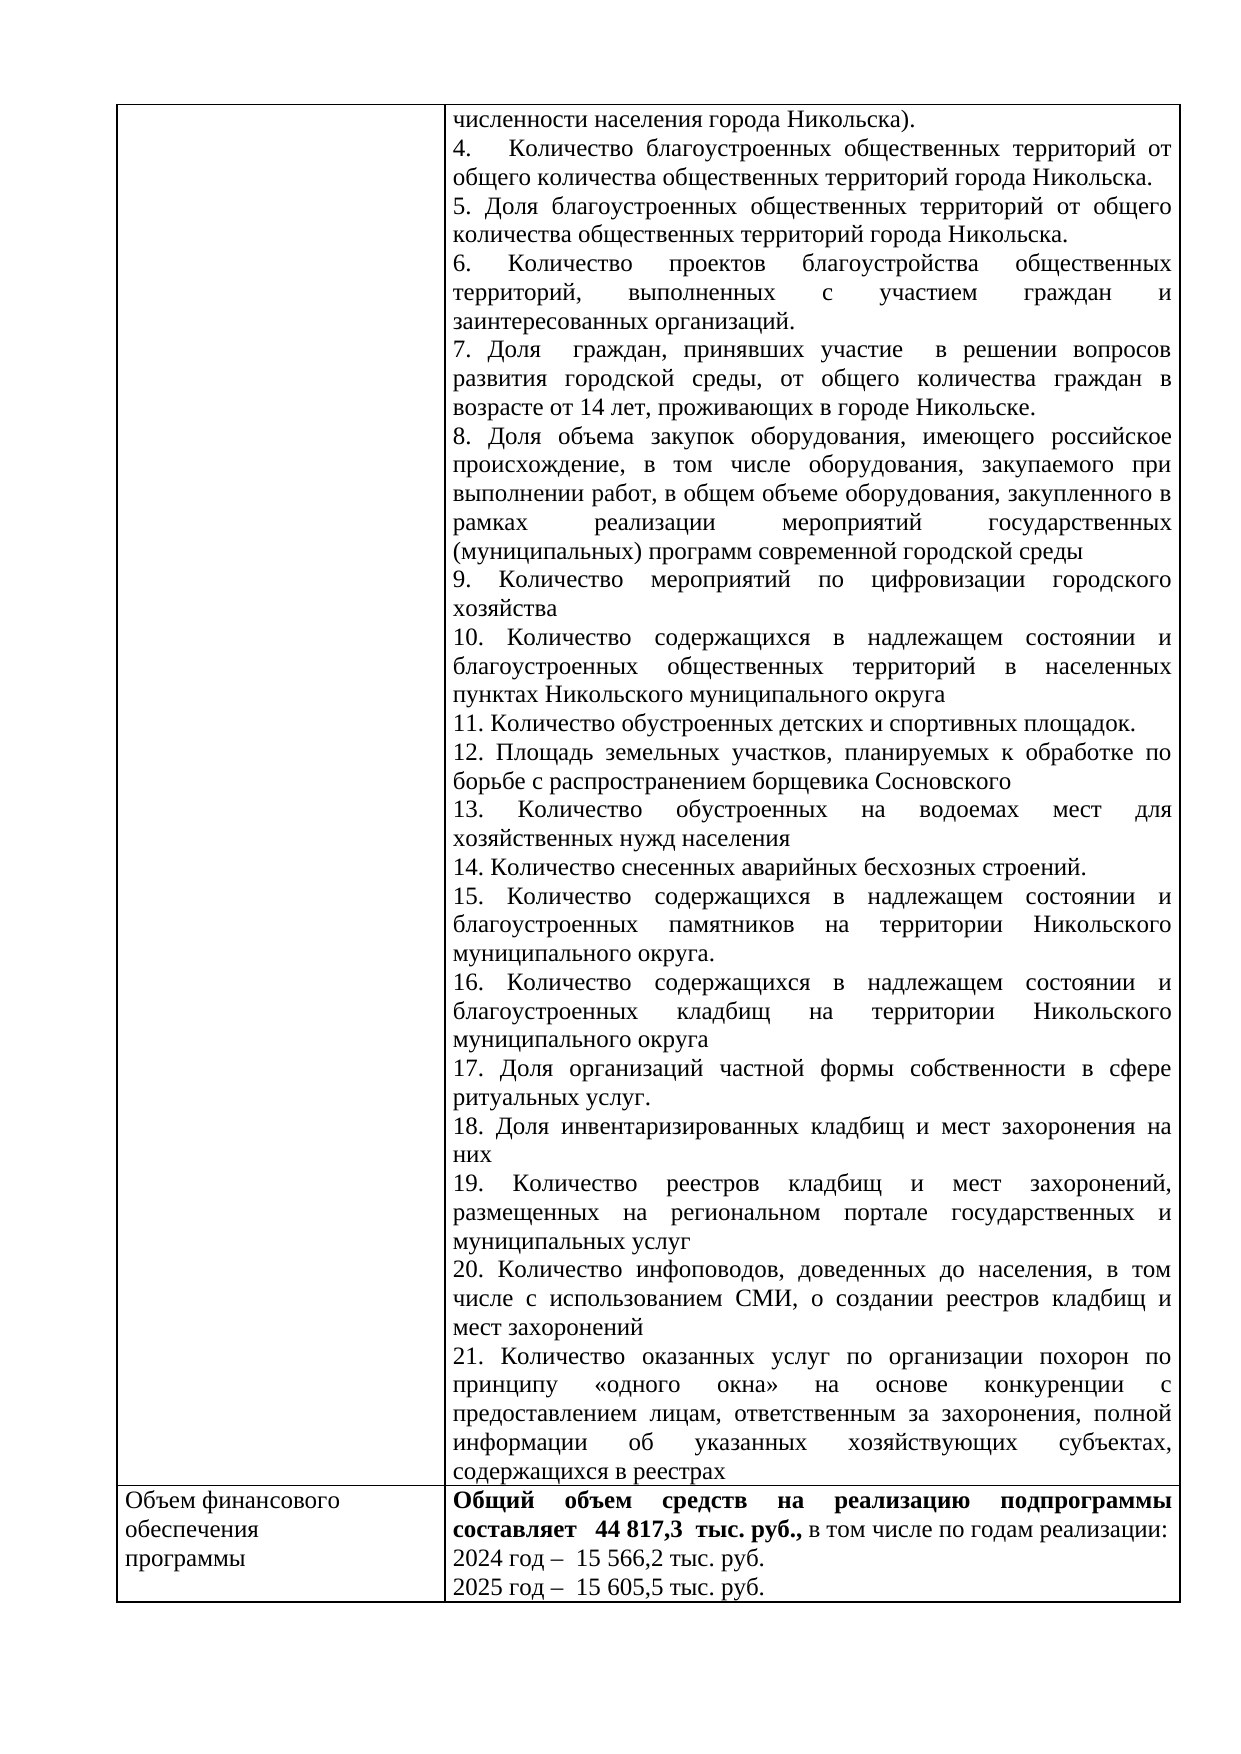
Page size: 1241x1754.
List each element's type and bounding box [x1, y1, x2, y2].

table_cell [446, 1486, 1179, 1601]
table_cell [118, 1486, 444, 1601]
table_cell [446, 105, 1179, 1484]
table_cell [118, 105, 444, 1484]
